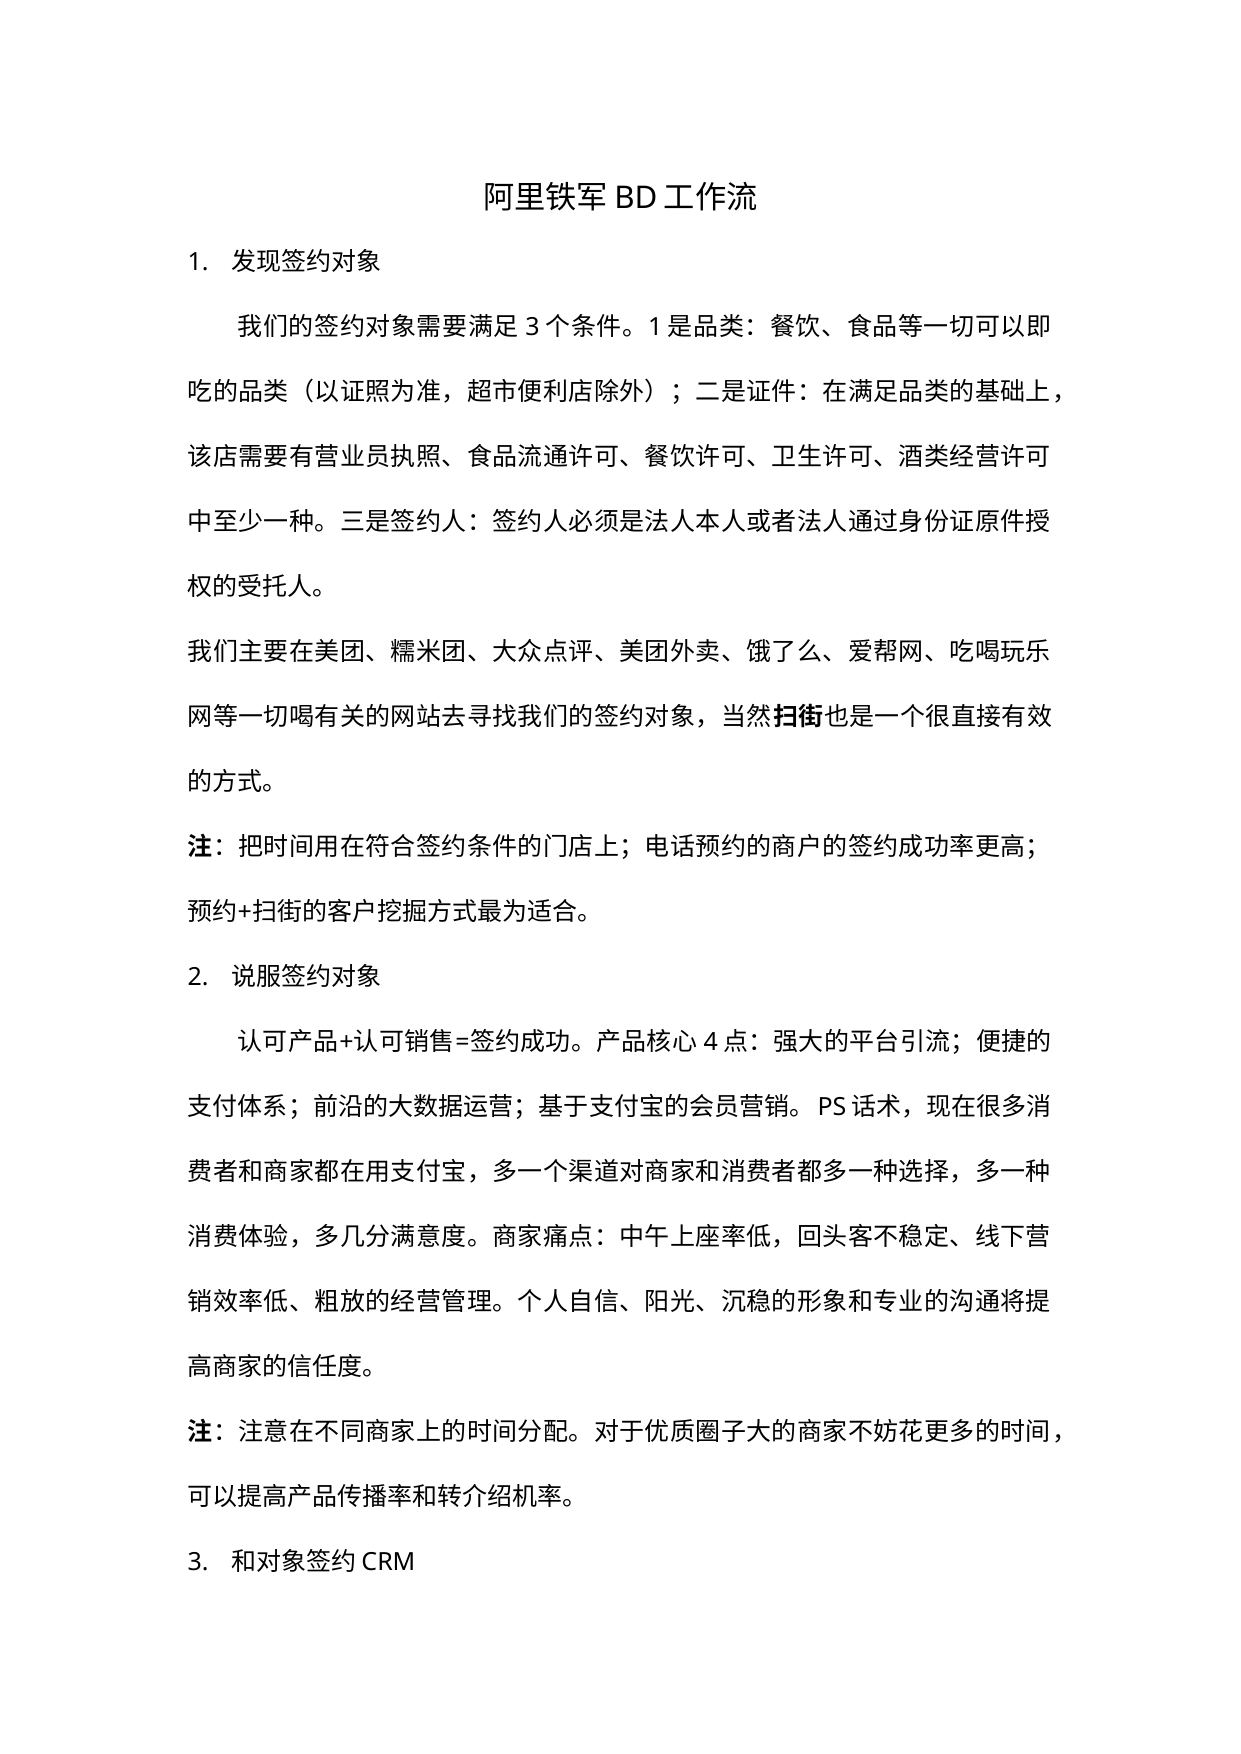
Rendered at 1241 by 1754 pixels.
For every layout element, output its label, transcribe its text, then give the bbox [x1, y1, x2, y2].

list 发现签约对象 [187, 227, 1053, 292]
list 说服签约对象 [187, 942, 1053, 1007]
text 阿里铁军BD工作流 [187, 162, 1053, 227]
list 认可产品+认可销售=签约成功。产品核心4点：强大的平台引流；便捷的支付体系；前沿的大数据运营；基于支付宝的会员营销。PS话术，现在很多消费者和商家都在用支付宝，多一个渠道对商家和消费者都多一种选择，多一种消费体验，多几分满意度。商家痛点：中午上座率低，回头客不稳定、线下营销效率低、粗放的经营管理。个人自信、阳光、沉稳的形象和专业的沟通将提高商家的信任度。 [187, 1007, 1053, 1397]
list 我们主要在美团、糯米团、大众点评、美团外卖、饿了么、爱帮网、吃喝玩乐网等一切喝有关的网站去寻找我们的签约对象，当然扫街也是一个很直接有效的方式。 [187, 617, 1053, 812]
list 注：把时间用在符合签约条件的门店上；电话预约的商户的签约成功率更高；预约+扫街的客户挖掘方式最为适合。 [187, 812, 1053, 942]
list 和对象签约CRM [187, 1527, 1053, 1592]
list 注：注意在不同商家上的时间分配。对于优质圈子大的商家不妨花更多的时间，可以提高产品传播率和转介绍机率。 [187, 1397, 1053, 1527]
list 我们的签约对象需要满足3个条件。1是品类：餐饮、食品等一切可以即吃的品类（以证照为准，超市便利店除外）；二是证件：在满足品类的基础上，该店需要有营业员执照、食品流通许可、餐饮许可、卫生许可、酒类经营许可中至少一种。三是签约人：签约人必须是法人本人或者法人通过身份证原件授权的受托人。 [187, 292, 1053, 617]
